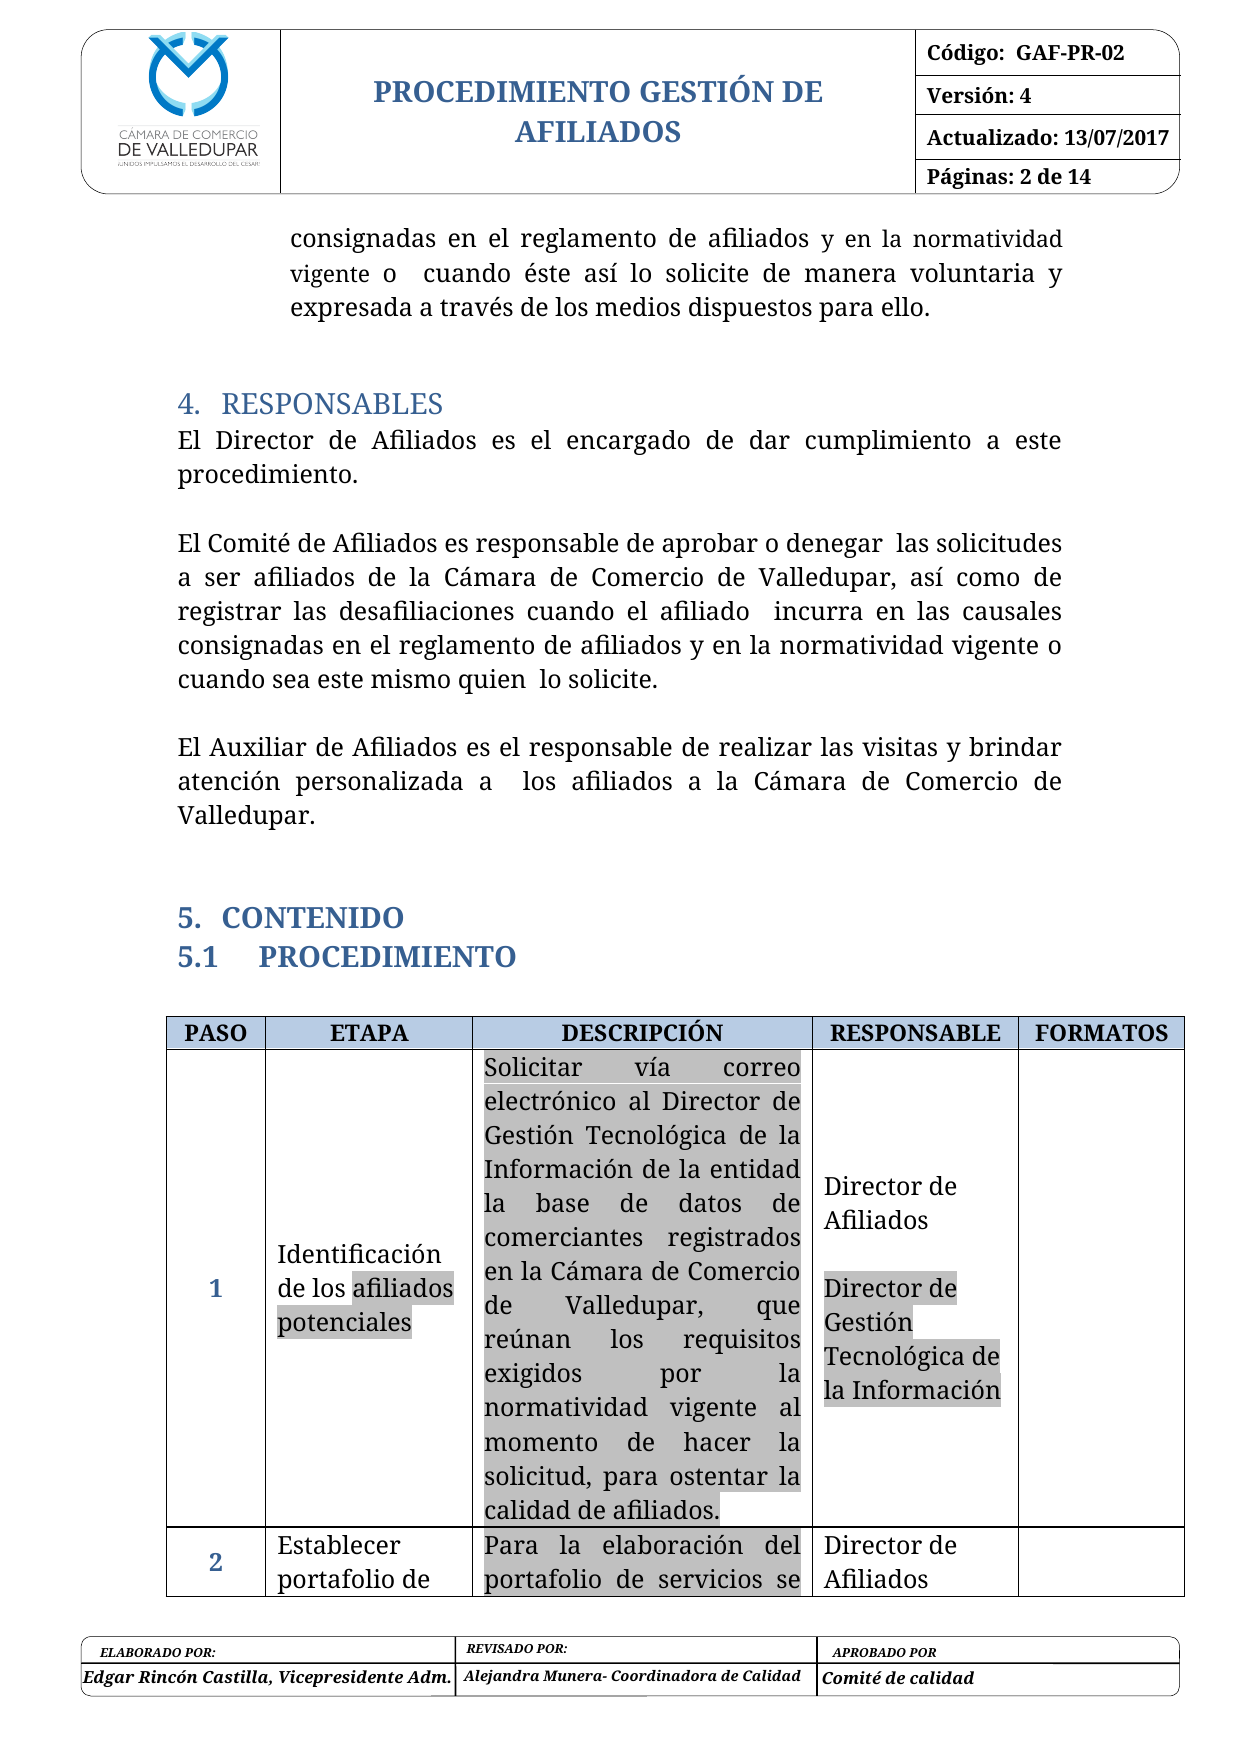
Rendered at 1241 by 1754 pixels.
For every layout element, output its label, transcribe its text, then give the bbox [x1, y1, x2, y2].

table_header PASO [167, 1017, 265, 1048]
table_cell Solicitar vía correo electrónico al Director de Gestión Tecnológica de la Información de la entidad la base de datos de comerciantes registrados en la Cámara de Comercio de Valledupar, que reúnan los requisitos exigidos por la normatividad vigente al momento de hacer la solicitud, para ostentar la calidad de afiliados. [473, 1050, 812, 1526]
table_header DESCRIPCIÓN [473, 1017, 812, 1048]
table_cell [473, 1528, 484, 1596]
picture [117, 32, 260, 166]
text El Director de Afiliados es el encargado de dar cumplimiento a este procedimiento. [177, 423, 1063, 491]
table_cell Director de Afiliados Auxiliar de Afiliados Directores de área [813, 1528, 1018, 1596]
title PROCEDIMIENTO [177, 937, 1063, 976]
table_cell Establecer portafolio de servicios [266, 1528, 472, 1596]
table_cell [1019, 1528, 1184, 1596]
table_cell [1019, 1050, 1184, 1526]
text El Auxiliar de Afiliados es el responsable de realizar las visitas y brindar atención personalizada a los afiliados a la Cámara de Comercio de Valledupar. [177, 729, 1063, 832]
text El Comité de Afiliados es responsable de aprobar o denegar las solicitudes a ser afiliados de la Cámara de Comercio de Valledupar, así como de registrar las desafiliaciones cuando el afiliado incurra en las causales consignadas en el reglamento de afiliados y en la normatividad vigente o cuando sea este mismo quien lo solicite. [177, 525, 1063, 696]
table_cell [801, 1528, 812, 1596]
table_cell Identificación de los afiliados potenciales [266, 1050, 472, 1526]
table_cell 1 [167, 1050, 265, 1526]
table_header RESPONSABLE [813, 1017, 1018, 1048]
table_cell Director de Afiliados Director de Gestión Tecnológica de la Información [813, 1050, 1018, 1526]
table_header FORMATOS [1019, 1017, 1184, 1048]
title CONTENIDO [177, 897, 1063, 937]
title RESPONSABLES [177, 383, 1063, 423]
table_cell 2 [167, 1528, 265, 1596]
table_header ETAPA [266, 1017, 472, 1048]
